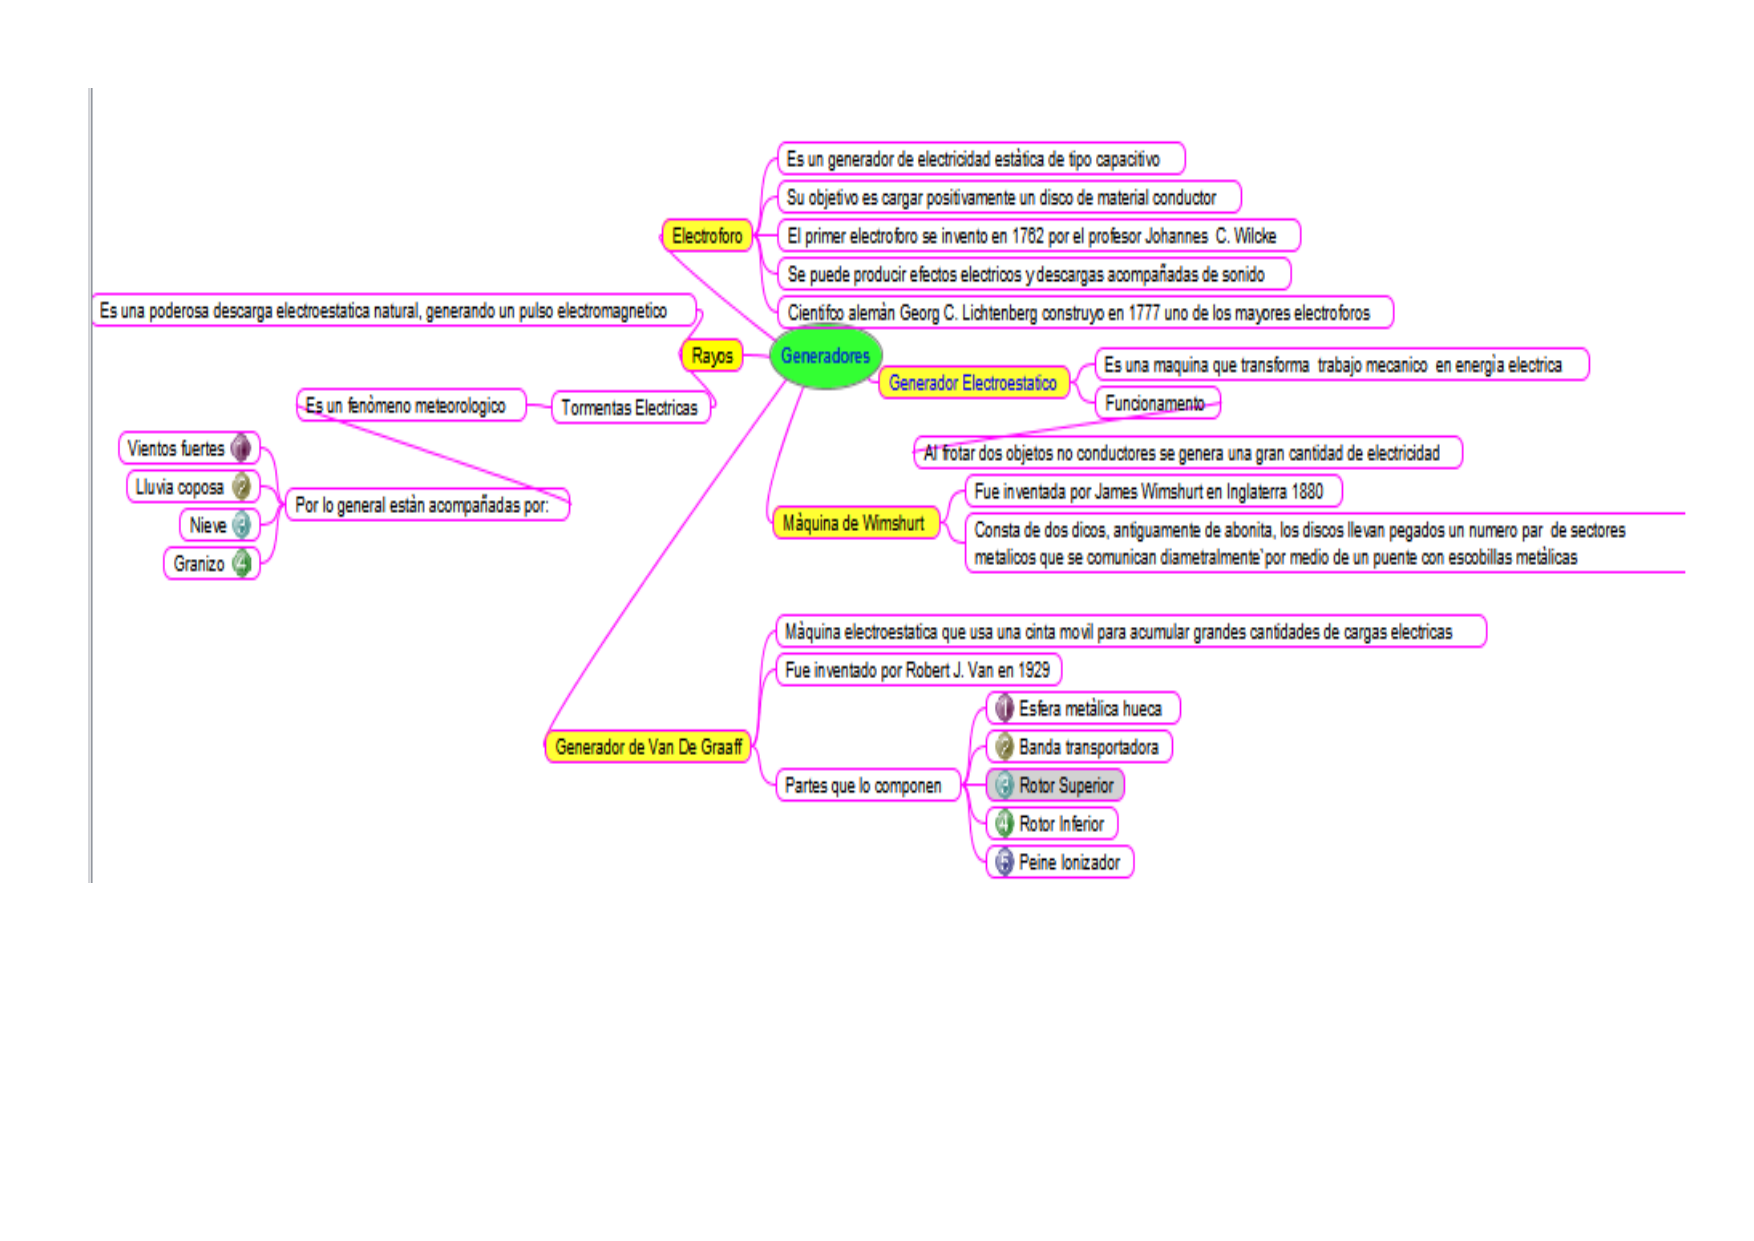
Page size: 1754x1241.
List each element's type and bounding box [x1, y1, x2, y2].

picture [88, 88, 1686, 883]
